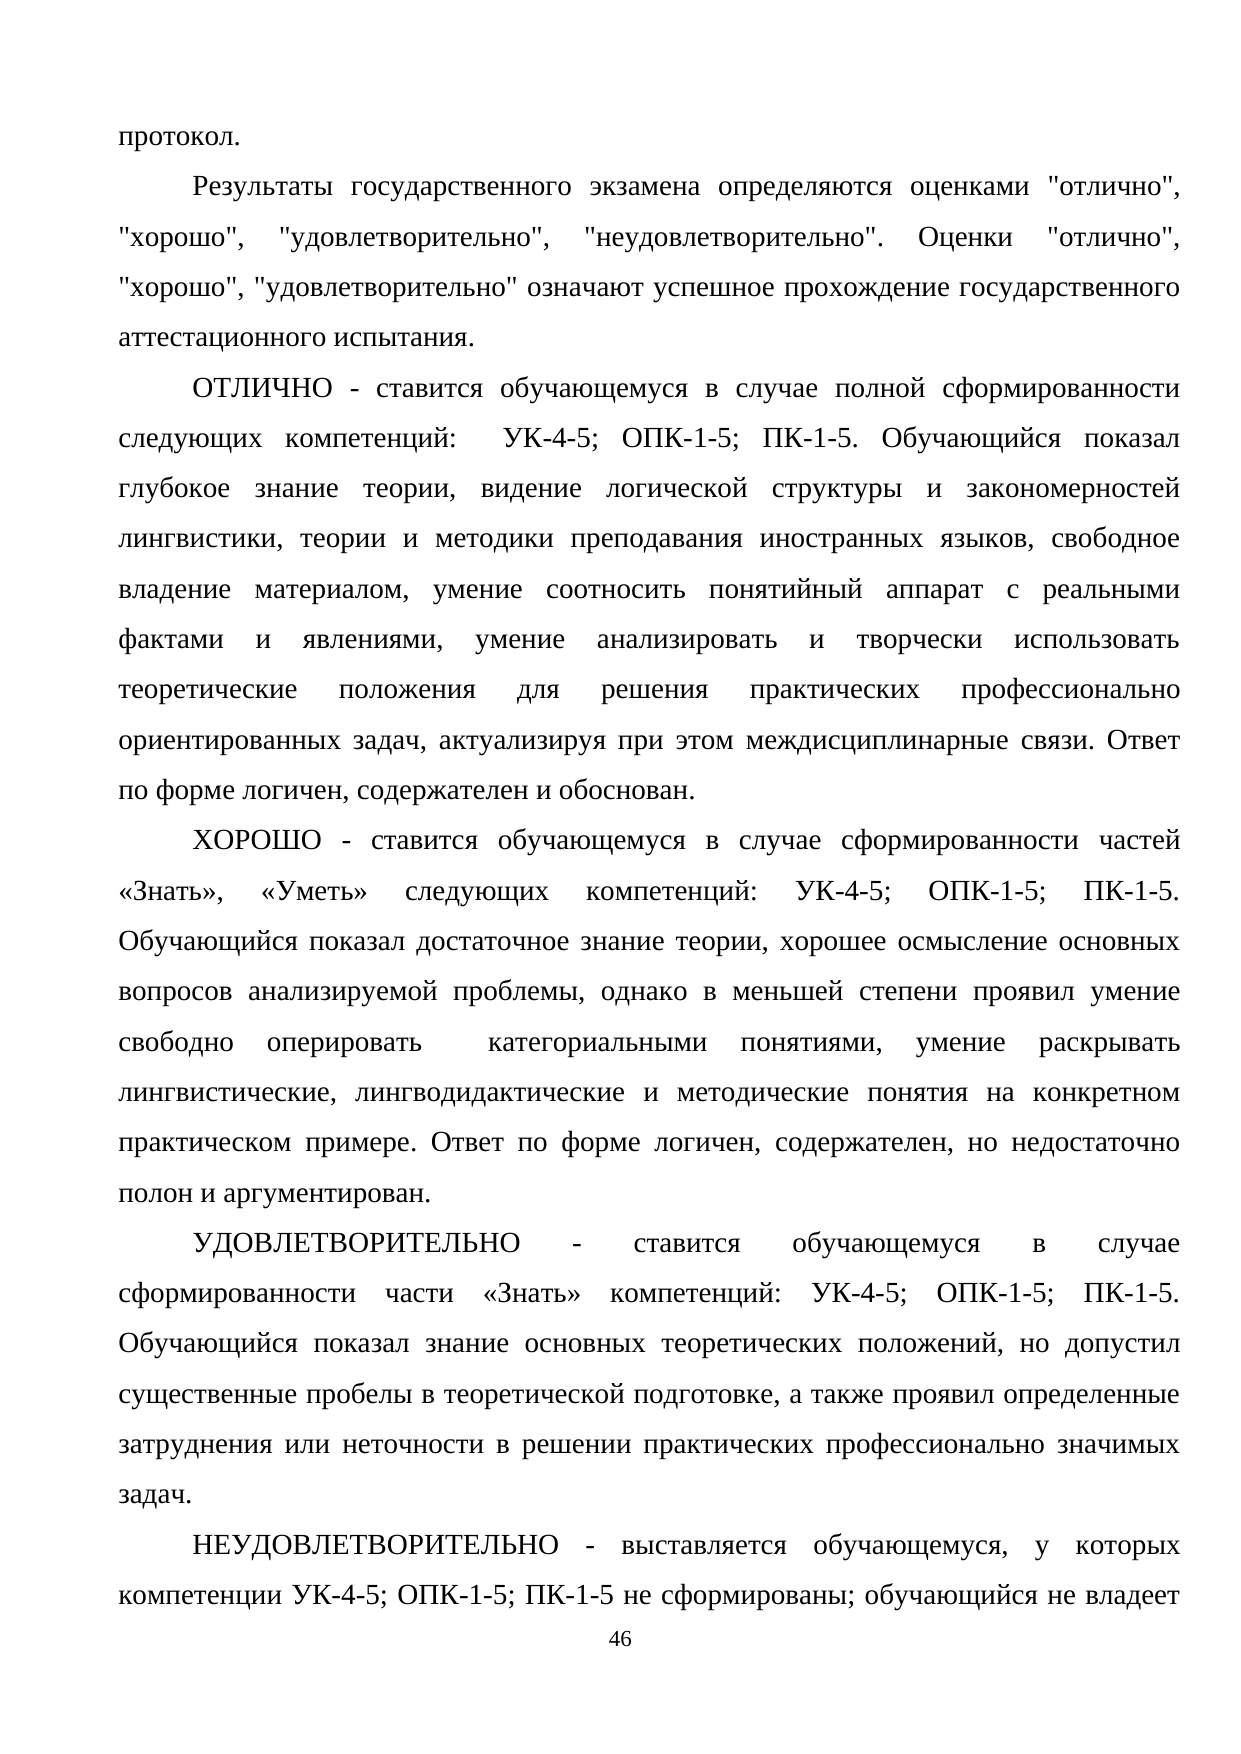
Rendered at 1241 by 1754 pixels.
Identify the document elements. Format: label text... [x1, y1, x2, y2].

text ОТЛИЧНО - ставится обучающемуся в случае полной сформированности следующих компетенций: УК-4-5; ОПК-1-5; ПК-1-5. Обучающийся показал глубокое знание теории, видение логической структуры и закономерностей лингвистики, теории и методики преподавания иностранных языков, свободное владение материалом, умение соотносить понятийный аппарат с реальными фактами и явлениями, умение анализировать и творчески использовать теоретические положения для решения практических профессионально ориентированных задач, актуализируя при этом междисциплинарные связи. Ответ по форме логичен, содержателен и обоснован. [118, 370, 1181, 806]
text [118, 1527, 1181, 1611]
text УДОВЛЕТВОРИТЕЛЬНО - ставится обучающемуся в случае сформированности части «Знать» компетенций: УК-4-5; ОПК-1-5; ПК-1-5. Обучающийся показал знание основных теоретических положений, но допустил существенные пробелы в теоретической подготовке, а также проявил определенные затруднения или неточности в решении практических профессионально значимых задач. [118, 1225, 1181, 1510]
text ХОРОШО - ставится обучающемуся в случае сформированности частей «Знать», «Уметь» следующих компетенций: УК-4-5; ОПК-1-5; ПК-1-5. Обучающийся показал достаточное знание теории, хорошее осмысление основных вопросов анализируемой проблемы, однако в меньшей степени проявил умение свободно оперировать категориальными понятиями, умение раскрывать лингвистические, лингводидактические и методические понятия на конкретном практическом примере. Ответ по форме логичен, содержателен, но недостаточно полон и аргументирован. [118, 822, 1181, 1208]
text Результаты государственного экзамена определяются оценками "отлично", "хорошо", "удовлетворительно", "неудовлетворительно". Оценки "отлично", "хорошо", "удовлетворительно" означают успешное прохождение государственного аттестационного испытания. [118, 168, 1181, 353]
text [118, 118, 1181, 152]
